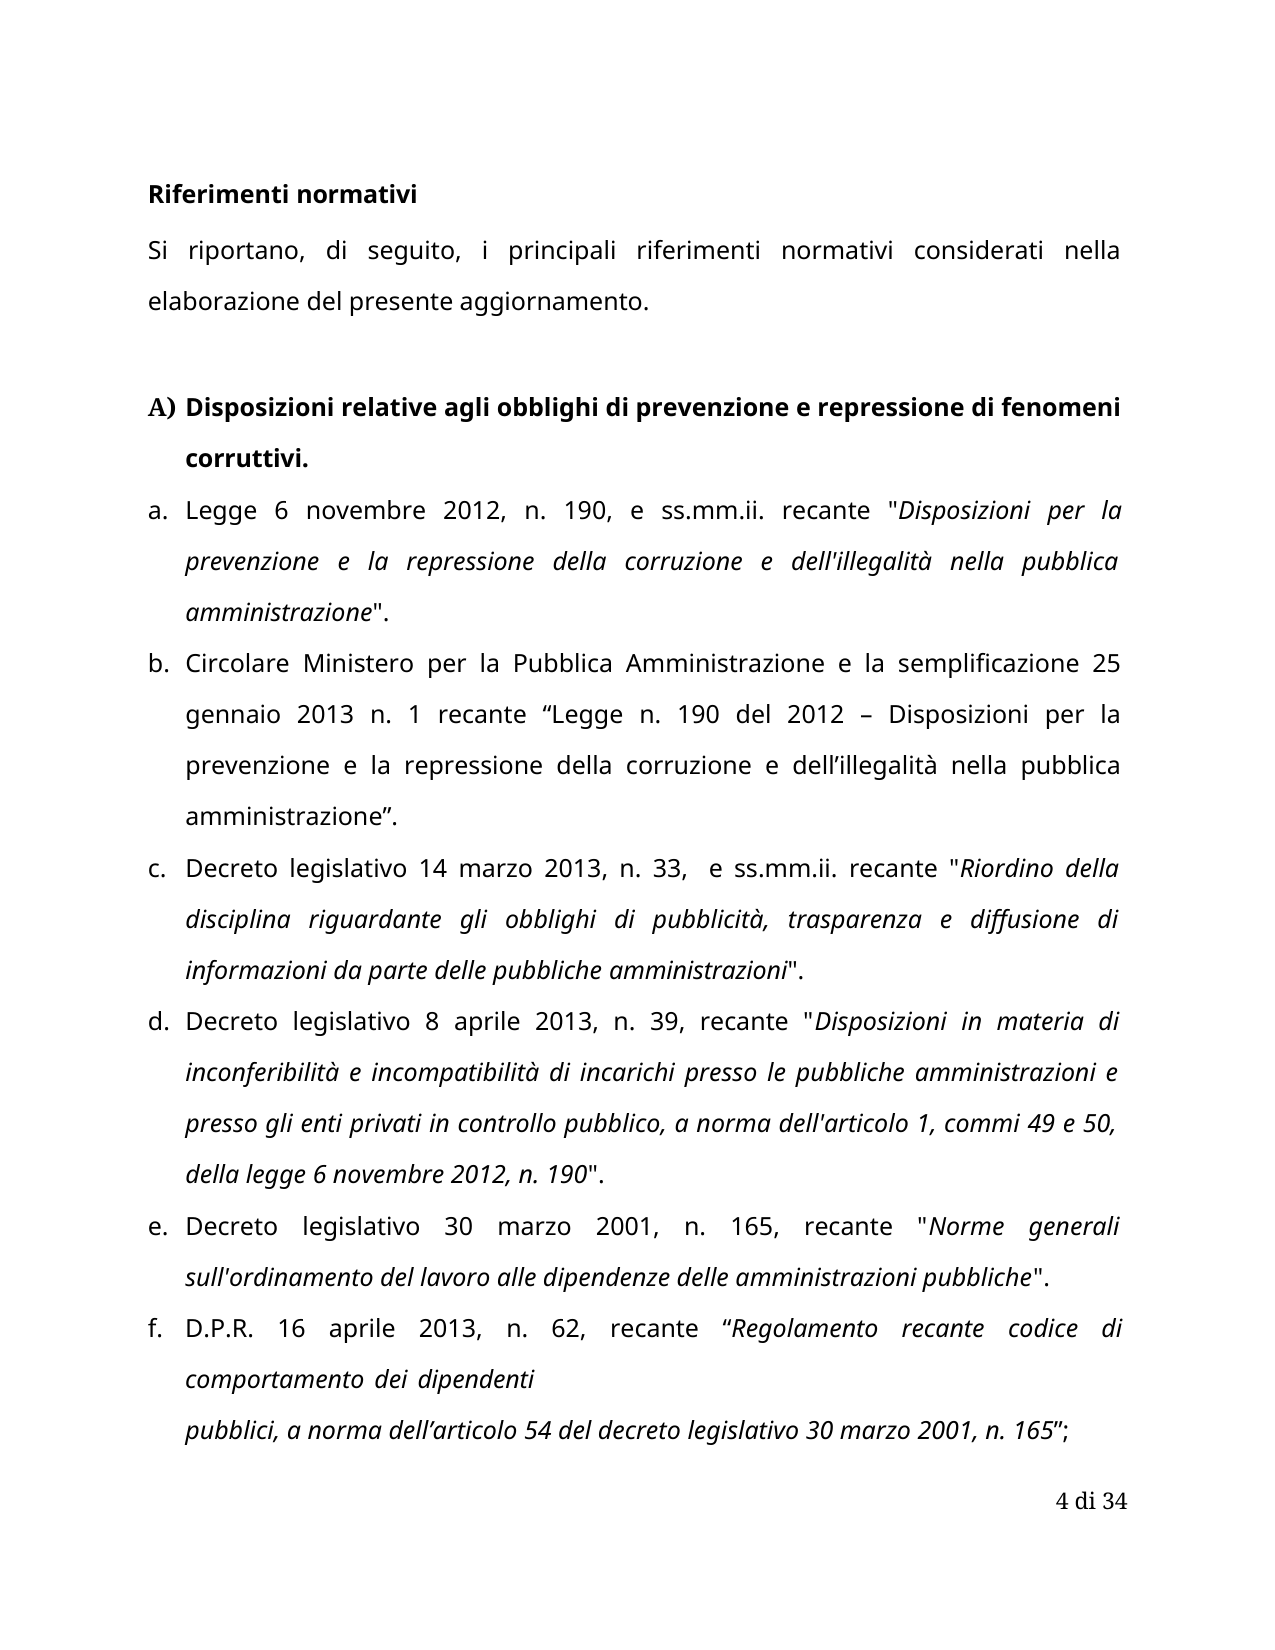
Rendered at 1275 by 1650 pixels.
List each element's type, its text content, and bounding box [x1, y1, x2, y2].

list Decreto legislativo 8 aprile 2013, n. 39, recante "Disposizioni in materia di inconferibilità e incompatibilità di incarichi presso le pubbliche amministrazioni e presso gli enti privati in controllo pubblico, a norma dell'articolo 1, commi 49 e 50, della legge 6 novembre 2012, n. 190". [148, 1004, 1122, 1191]
text pubblici, a norma dell’articolo 54 del decreto legislativo 30 marzo 2001, n. 165”; [185, 1413, 1122, 1447]
text Si riportano, di seguito, i principali riferimenti normativi considerati nella elaborazione del presente aggiornamento. [148, 232, 1122, 317]
list Circolare Ministero per la Pubblica Amministrazione e la semplificazione 25 gennaio 2013 n. 1 recante “Legge n. 190 del 2012 – Disposizioni per la prevenzione e la repressione della corruzione e dell’illegalità nella pubblica amministrazione”. [148, 646, 1122, 833]
subtitle Riferimenti normativi [148, 177, 1122, 211]
list D.P.R. 16 aprile 2013, n. 62, recante “Regolamento recante codice di comportamento dei dipendenti [148, 1311, 1122, 1396]
list Legge 6 novembre 2012, n. 190, e ss.mm.ii. recante "Disposizioni per la prevenzione e la repressione della corruzione e dell'illegalità nella pubblica amministrazione". [148, 492, 1122, 628]
list Decreto legislativo 14 marzo 2013, n. 33, e ss.mm.ii. recante "Riordino della disciplina riguardante gli obblighi di pubblicità, trasparenza e diffusione di informazioni da parte delle pubbliche amministrazioni". [148, 850, 1122, 986]
list Decreto legislativo 30 marzo 2001, n. 165, recante "Norme generali sull'ordinamento del lavoro alle dipendenze delle amministrazioni pubbliche". [148, 1208, 1122, 1294]
subtitle Disposizioni relative agli obblighi di prevenzione e repressione di fenomeni corruttivi. [148, 390, 1122, 475]
